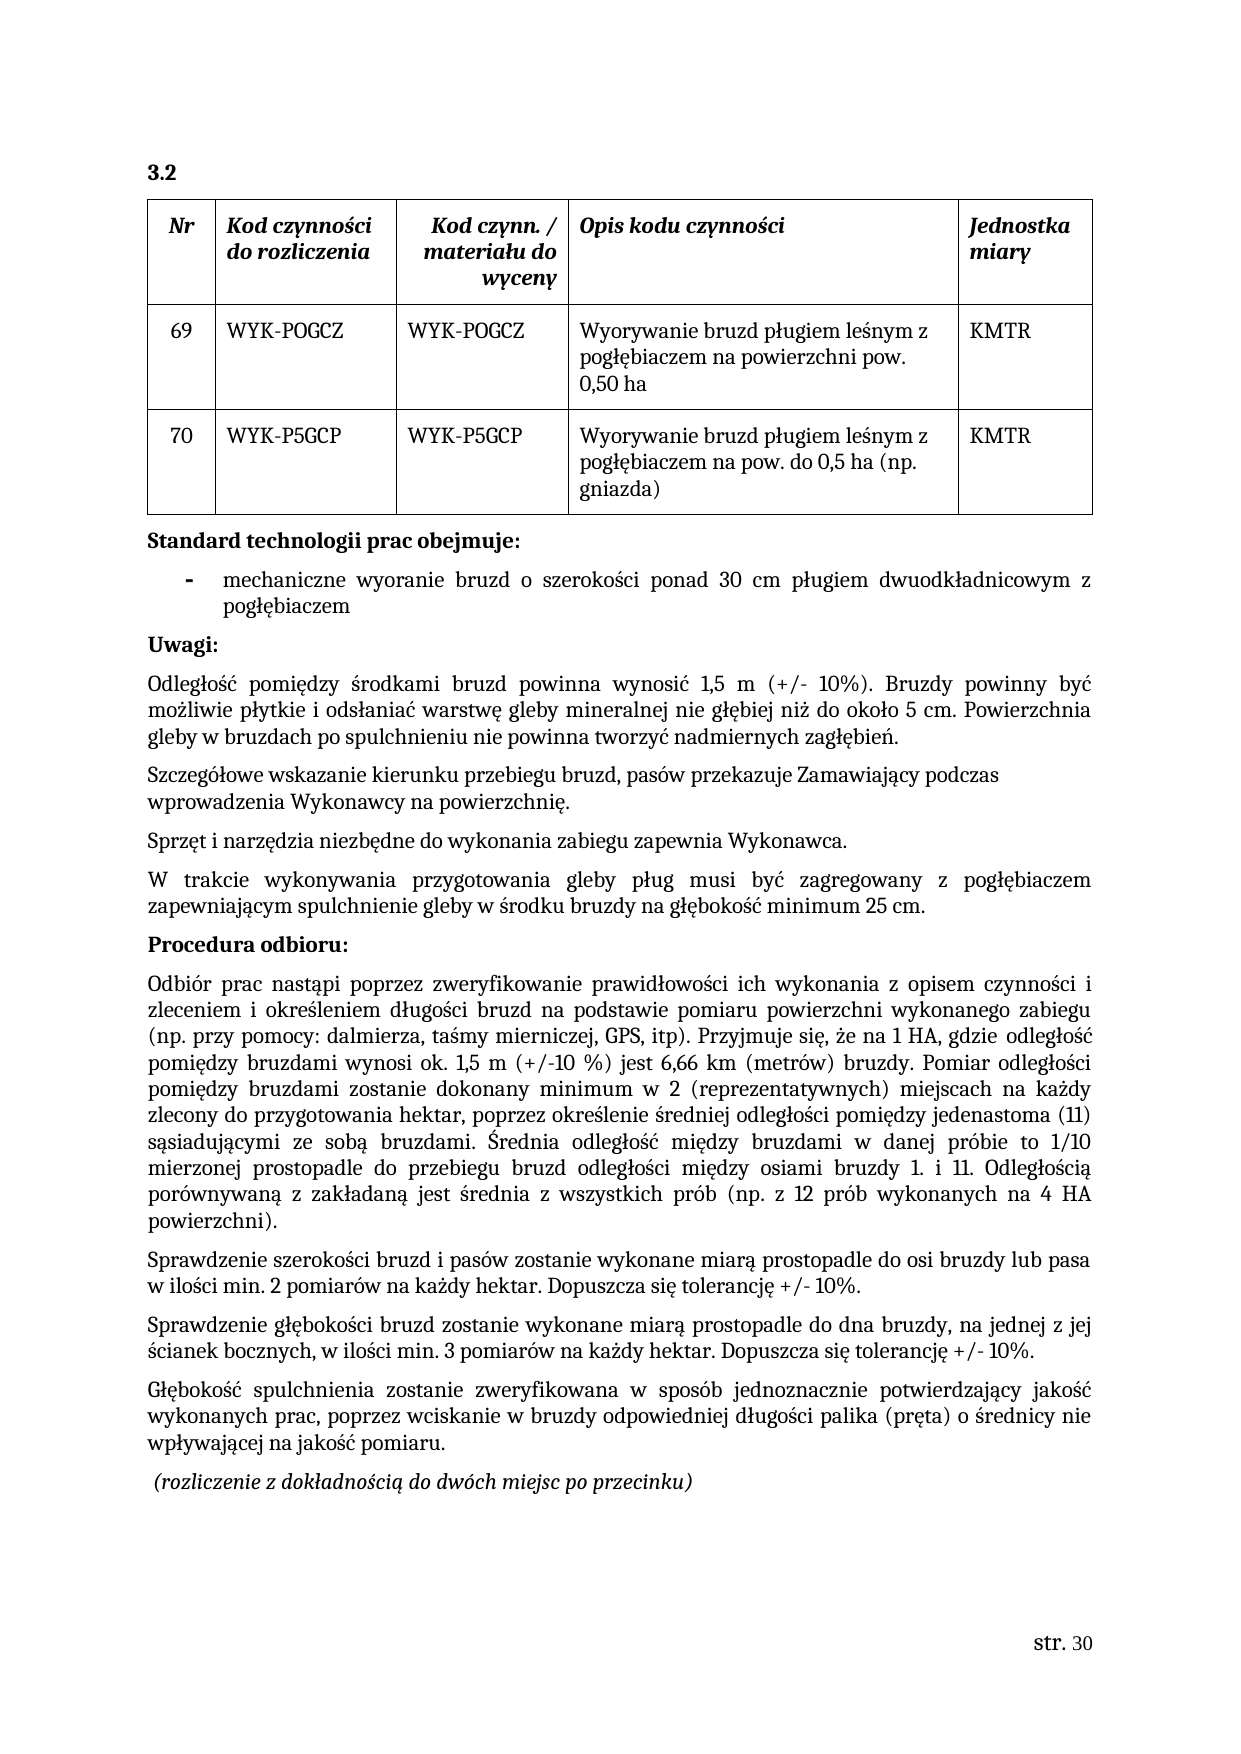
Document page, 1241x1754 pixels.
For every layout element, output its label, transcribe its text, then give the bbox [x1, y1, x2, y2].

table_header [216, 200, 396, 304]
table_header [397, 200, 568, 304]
text (rozliczenie z dokładnością do dwóch miejsc po przecinku) [148, 1468, 1093, 1495]
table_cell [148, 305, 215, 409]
text Odległość pomiędzy środkami bruzd powinna wynosić 1,5 m (+/- 10%). Bruzdy powinny być możliwie płytkie i odsłaniać warstwę gleby mineralnej nie głębiej niż do około 5 cm. Powierzchnia gleby w bruzdach po spulchnieniu nie powinna tworzyć nadmiernych zagłębień. [148, 671, 1093, 750]
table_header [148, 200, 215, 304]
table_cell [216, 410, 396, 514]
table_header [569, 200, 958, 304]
text Szczegółowe wskazanie kierunku przebiegu bruzd, pasów przekazuje Zamawiający podczas wprowadzenia Wykonawcy na powierzchnię. [148, 762, 1093, 815]
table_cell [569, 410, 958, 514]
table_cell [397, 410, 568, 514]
text Standard technologii prac obejmuje: [148, 528, 1093, 554]
text Sprzęt i narzędzia niezbędne do wykonania zabiegu zapewnia Wykonawca. [148, 827, 1093, 854]
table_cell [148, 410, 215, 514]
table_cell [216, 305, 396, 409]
text 3.2 [148, 160, 1093, 186]
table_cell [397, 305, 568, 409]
text Procedura odbioru: [148, 932, 1093, 958]
list mechaniczne wyoranie bruzd o szerokości ponad 30 cm pługiem dwuodkładnicowym z pogłębiaczem [185, 567, 1093, 619]
text Odbiór prac nastąpi poprzez zweryfikowanie prawidłowości ich wykonania z opisem czynności i zleceniem i określeniem długości bruzd na podstawie pomiaru powierzchni wykonanego zabiegu (np. przy pomocy: dalmierza, taśmy mierniczej, GPS, itp). Przyjmuje się, że na 1 HA, gdzie odległość pomiędzy bruzdami wynosi ok. 1,5 m (+/-10 %) jest 6,66 km (metrów) bruzdy. Pomiar odległości pomiędzy bruzdami zostanie dokonany minimum w 2 (reprezentatywnych) miejscach na każdy zlecony do przygotowania hektar, poprzez określenie średniej odległości pomiędzy jedenastoma (11) sąsiadującymi ze sobą bruzdami. Średnia odległość między bruzdami w danej próbie to 1/10 mierzonej prostopadle do przebiegu bruzd odległości między osiami bruzdy 1. i 11. Odległością porównywaną z zakładaną jest średnia z wszystkich prób (np. z 12 prób wykonanych na 4 HA powierzchni). [148, 970, 1093, 1234]
text Sprawdzenie głębokości bruzd zostanie wykonane miarą prostopadle do dna bruzdy, na jednej z jej ścianek bocznych, w ilości min. 3 pomiarów na każdy hektar. Dopuszcza się tolerancję +/- 10%. [148, 1312, 1093, 1364]
text Uwagi: [148, 632, 1093, 658]
text W trakcie wykonywania przygotowania gleby pług musi być zagregowany z pogłębiaczem zapewniającym spulchnienie gleby w środku bruzdy na głębokość minimum 25 cm. [148, 866, 1093, 919]
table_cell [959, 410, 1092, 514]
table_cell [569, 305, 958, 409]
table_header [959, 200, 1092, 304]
text Sprawdzenie szerokości bruzd i pasów zostanie wykonane miarą prostopadle do osi bruzdy lub pasa w ilości min. 2 pomiarów na każdy hektar. Dopuszcza się tolerancję +/- 10%. [148, 1246, 1093, 1299]
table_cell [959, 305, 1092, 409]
text Głębokość spulchnienia zostanie zweryfikowana w sposób jednoznacznie potwierdzający jakość wykonanych prac, poprzez wciskanie w bruzdy odpowiedniej długości palika (pręta) o średnicy nie wpływającej na jakość pomiaru. [148, 1377, 1093, 1456]
